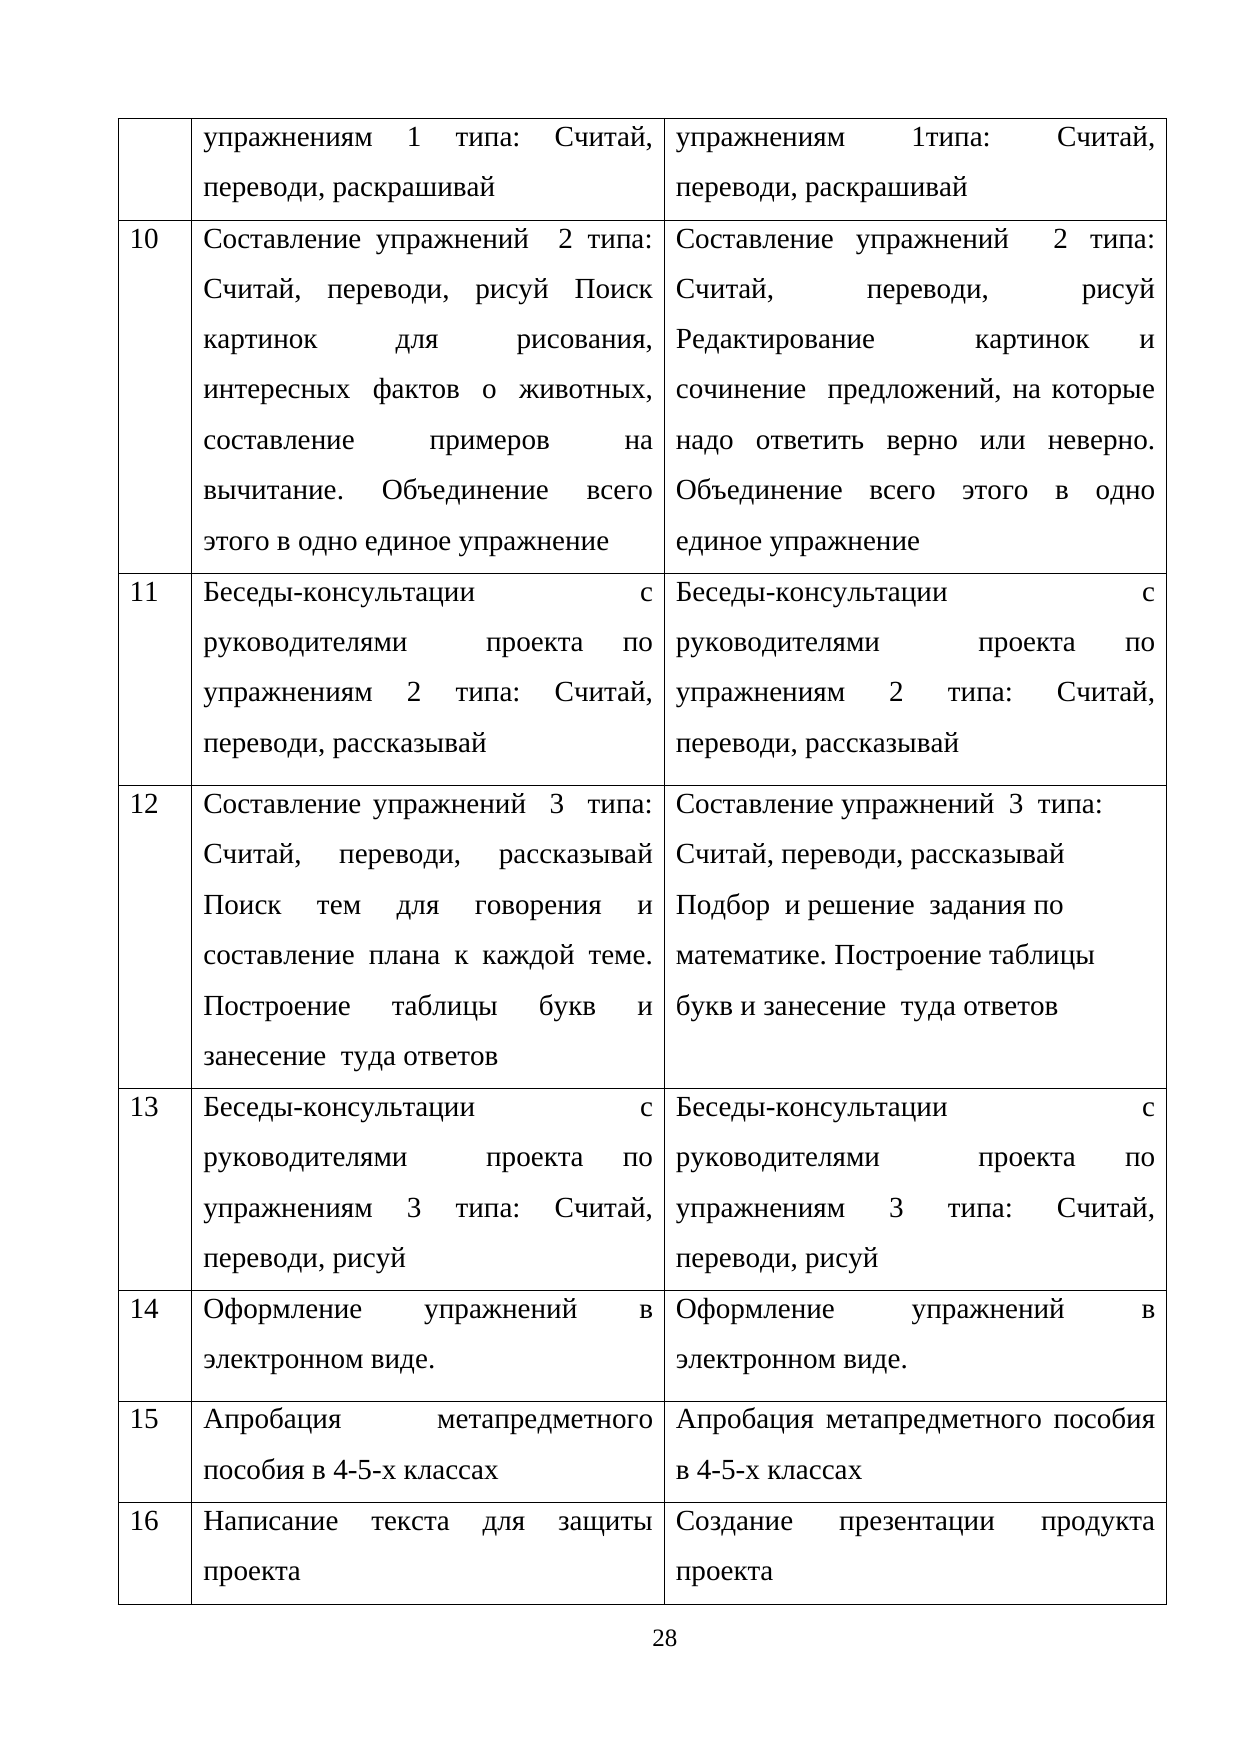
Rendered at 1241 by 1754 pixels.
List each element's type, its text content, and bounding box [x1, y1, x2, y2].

table_cell 10 [119, 221, 191, 573]
table_cell 15 [119, 1402, 191, 1502]
table_cell Написание текста для защиты проекта [192, 1503, 664, 1604]
table_cell Беседы-консультации с руководителями проекта по упражнениям 2 типа: Считай, переводи, рассказывай [665, 574, 1166, 785]
table_cell Создание презентации продукта проекта [665, 1503, 1166, 1604]
table_cell 16 [119, 1503, 191, 1604]
table_cell Составление упражнений 3 типа: Считай, переводи, рассказывай Подбор и решение задания по математике. Построение таблицы букв и занесение туда ответов [665, 786, 1166, 1088]
table_cell Составление упражнений 3 типа: Считай, переводи, рассказывай Поиск тем для говорения и составление плана к каждой теме. Построение таблицы букв и занесение туда ответов [192, 786, 664, 1088]
table_cell Составление упражнений 2 типа: Считай, переводи, рисуй Редактирование картинок и сочинение предложений, на которые надо ответить верно или неверно. Объединение всего этого в одно единое упражнение [665, 221, 1166, 573]
table_cell Беседы-консультации с руководителями проекта по упражнениям 3 типа: Считай, переводи, рисуй [665, 1089, 1166, 1290]
table_cell Составление упражнений 2 типа: Считай, переводи, рисуй Поиск картинок для рисования, интересных фактов о животных, составление примеров на вычитание. Объединение всего этого в одно единое упражнение [192, 221, 664, 573]
table_cell 12 [119, 786, 191, 1088]
table_cell 13 [119, 1089, 191, 1290]
table_cell Беседы-консультации с руководителями проекта по упражнениям 2 типа: Считай, переводи, рассказывай [192, 574, 664, 785]
table_cell 11 [119, 574, 191, 785]
table_cell Апробация метапредметного пособия в 4-5-х классах [192, 1402, 664, 1502]
table_cell Оформление упражнений в электронном виде. [192, 1291, 664, 1401]
table_cell Апробация метапредметного пособия в 4-5-х классах [665, 1402, 1166, 1502]
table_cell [192, 119, 664, 220]
table_cell Оформление упражнений в электронном виде. [665, 1291, 1166, 1401]
table_cell Беседы-консультации с руководителями проекта по упражнениям 3 типа: Считай, переводи, рисуй [192, 1089, 664, 1290]
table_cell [665, 119, 1166, 220]
table_cell 9 [119, 119, 191, 220]
table_cell 14 [119, 1291, 191, 1401]
